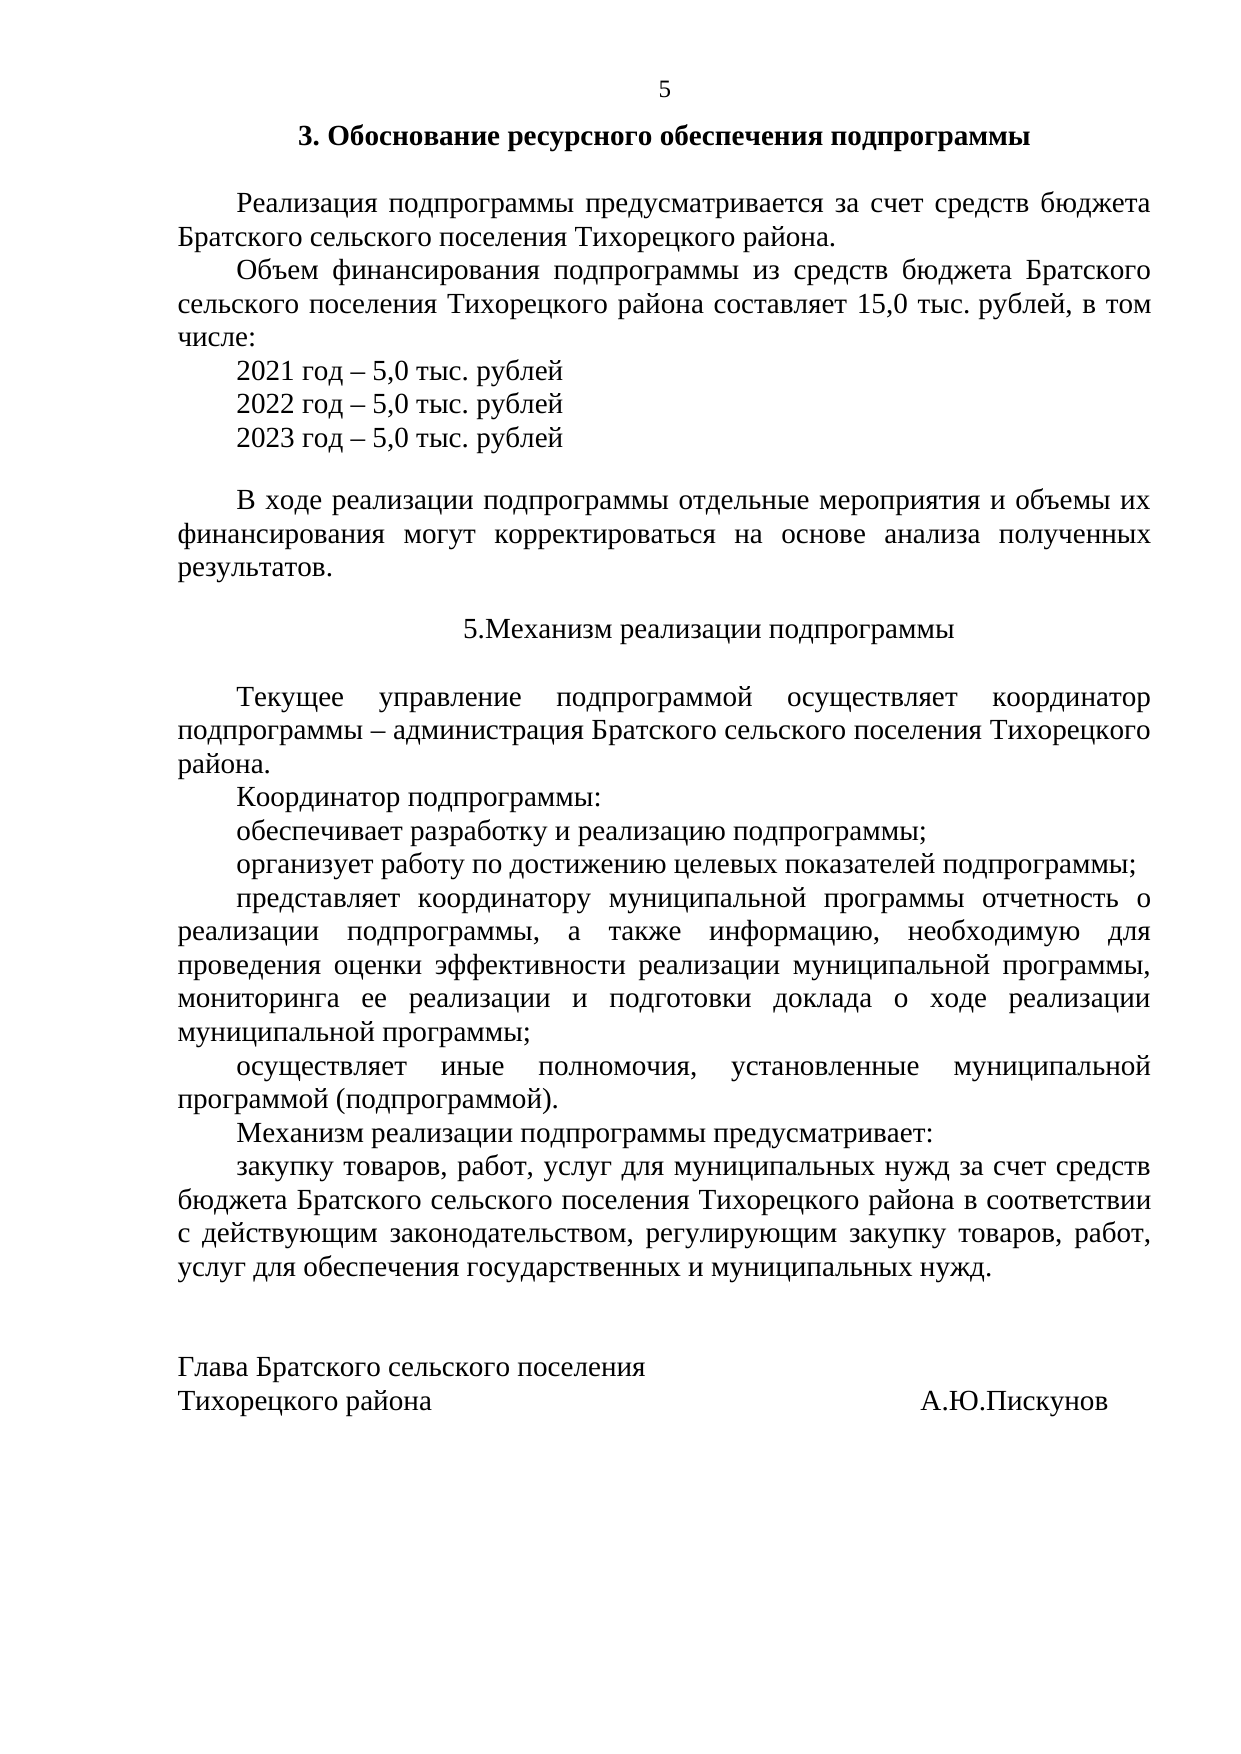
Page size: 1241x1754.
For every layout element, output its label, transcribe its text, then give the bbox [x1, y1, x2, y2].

text 2022 год – 5,0 тыс. рублей [177, 386, 1152, 420]
text Объем финансирования подпрограммы из средств бюджета Братского сельского поселения Тихорецкого района составляет 15,0 тыс. рублей, в том числе: [177, 252, 1152, 353]
text 2023 год – 5,0 тыс. рублей [177, 420, 1152, 453]
text Текущее управление подпрограммой осуществляет координатор подпрограммы – администрация Братского сельского поселения Тихорецкого района. [177, 679, 1152, 779]
text обеспечивает разработку и реализацию подпрограммы; [177, 813, 1152, 846]
text 2021 год – 5,0 тыс. рублей [177, 353, 1152, 386]
text Реализация подпрограммы предусматривается за счет средств бюджета Братского сельского поселения Тихорецкого района. [177, 185, 1152, 252]
text осуществляет иные полномочия, установленные муниципальной программой (подпрограммой). [177, 1048, 1152, 1115]
text Глава Братского сельского поселения [177, 1349, 1152, 1383]
text представляет координатору муниципальной программы отчетность о реализации подпрограммы, а также информацию, необходимую для проведения оценки эффективности реализации муниципальной программы, мониторинга ее реализации и подготовки доклада о ходе реализации муниципальной программы; [177, 880, 1152, 1048]
text 5.Механизм реализации подпрограммы [177, 612, 1152, 645]
text закупку товаров, работ, услуг для муниципальных нужд за счет средств бюджета Братского сельского поселения Тихорецкого района в соответствии с действующим законодательством, регулирующим закупку товаров, работ, услуг для обеспечения государственных и муниципальных нужд. [177, 1148, 1152, 1282]
subtitle 3. Обоснование ресурсного обеспечения подпрограммы [177, 118, 1152, 152]
text Тихорецкого района А.Ю.Пискунов [177, 1383, 1152, 1417]
text В ходе реализации подпрограммы отдельные мероприятия и объемы их финансирования могут корректироваться на основе анализа полученных результатов. [177, 482, 1152, 583]
text организует работу по достижению целевых показателей подпрограммы; [177, 846, 1152, 880]
text Координатор подпрограммы: [177, 779, 1152, 813]
text Механизм реализации подпрограммы предусматривает: [177, 1115, 1152, 1148]
